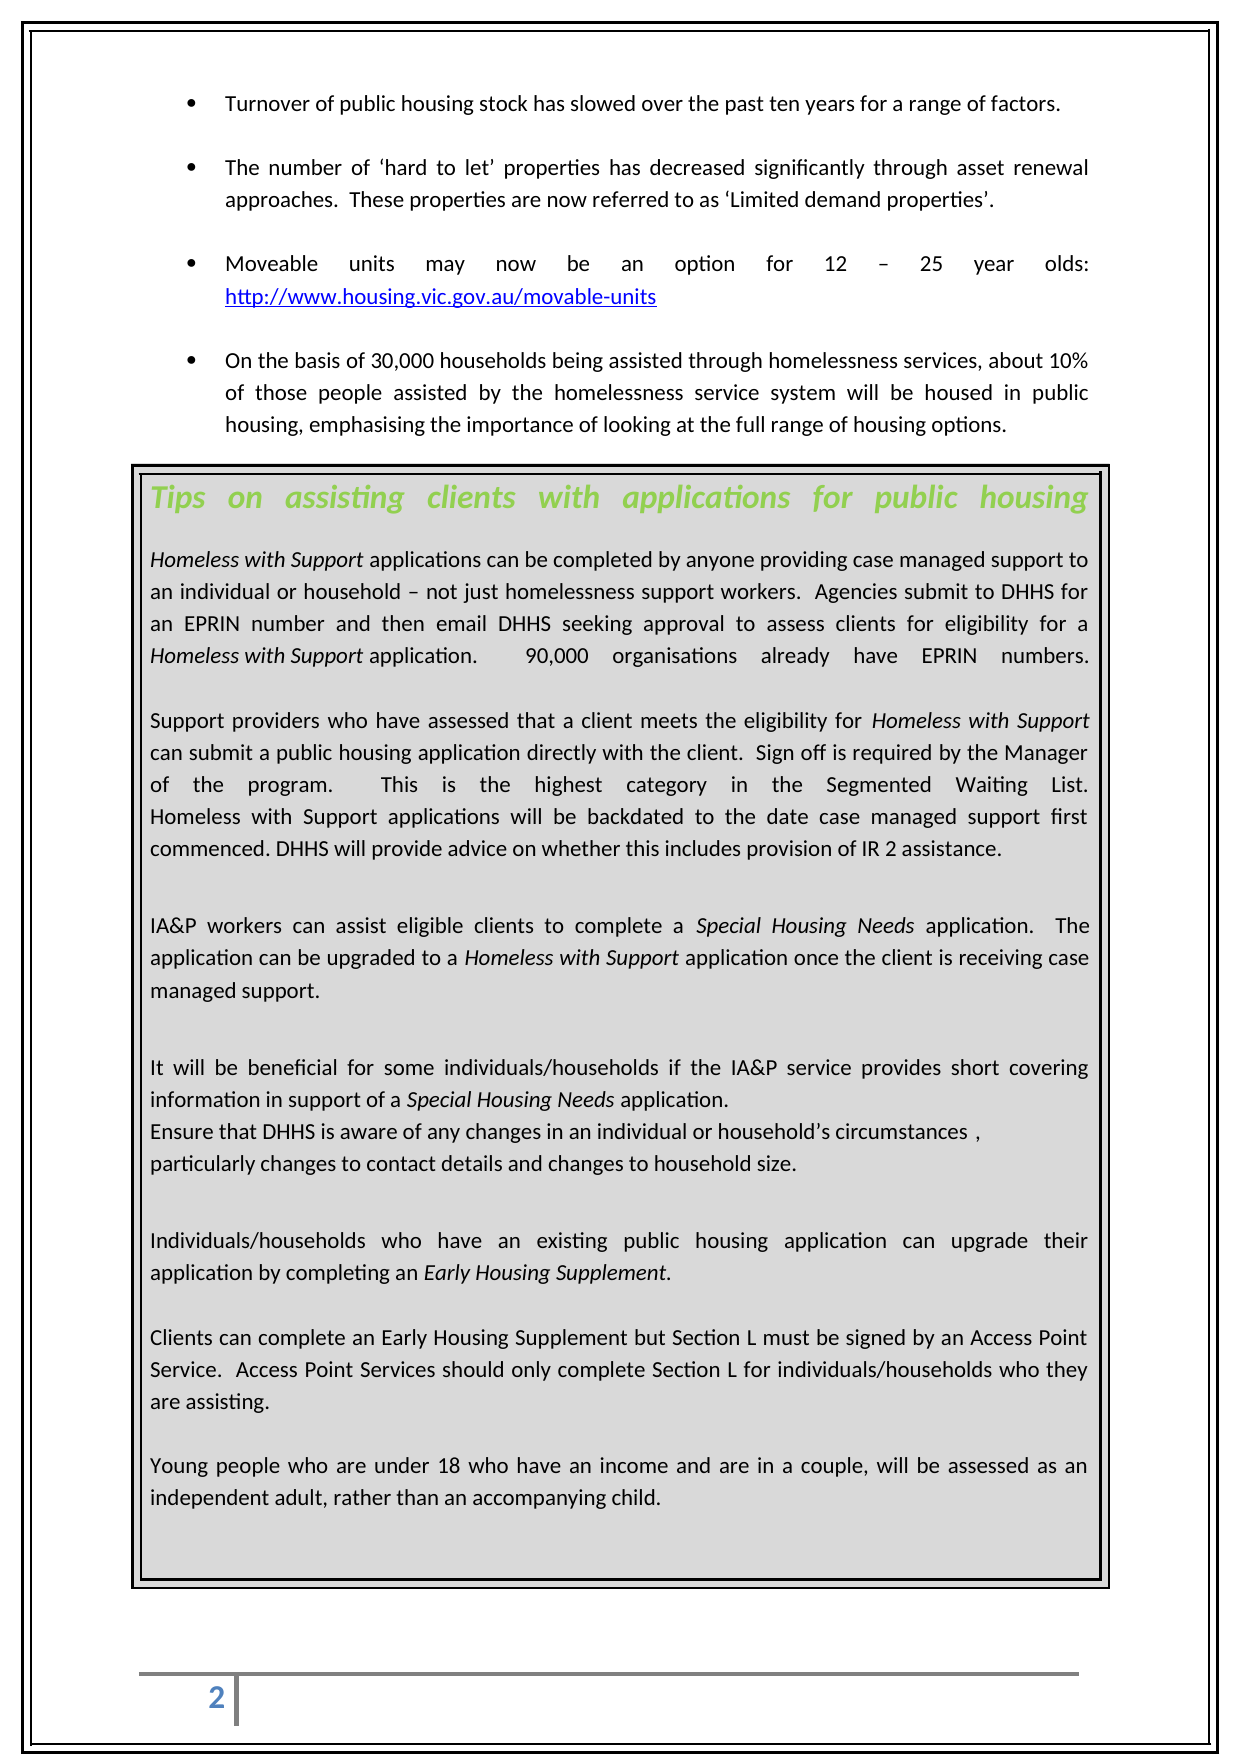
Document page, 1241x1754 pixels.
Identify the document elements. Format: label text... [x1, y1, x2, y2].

list The number of ‘hard to let’ properties has decreased significantly through asset renewal approaches. These properties are now referred to as ‘Limited demand properties’. [187, 153, 1090, 245]
list Turnover of public housing stock has slowed over the past ten years for a range of factors. [187, 89, 1090, 117]
text It will be beneficial for some individuals/households if the IA&P service provides short covering information in support of a Special Housing Needs application. Ensure that DHHS is aware of any changes in an individual or household’s circumstances , particularly changes to contact details and changes to household size. [142, 1039, 1099, 1174]
text Tips on assisting clients with applications for public housing Homeless with Support applications can be completed by anyone providing case managed support to an individual or household – not just homelessness support workers. Agencies submit to DHHS for an EPRIN number and then email DHHS seeking approval to assess clients for eligibility for a Homeless with Support application. 90,000 organisations already have EPRIN numbers. Support providers who have assessed that a client meets the eligibility for Homeless with Support can submit a public housing application directly with the client. Sign off is required by the Manager of the program. This is the highest category in the Segmented Waiting List. Homeless with Support applications will be backdated to the date case managed support first commenced. DHHS will provide advice on whether this includes provision of IR 2 assistance. [134, 467, 1108, 860]
list Moveable units may now be an option for 12 – 25 year olds: http://www.housing.vic.gov.au/movable-units [187, 249, 1090, 342]
text Individuals/households who have an existing public housing application can upgrade their application by completing an Early Housing Supplement. Clients can complete an Early Housing Supplement but Section L must be signed by an Access Point Service. Access Point Services should only complete Section L for individuals/households who they are assisting. Young people who are under 18 who have an income and are in a couple, will be assessed as an independent adult, rather than an accompanying child. [134, 1213, 1108, 1587]
list On the basis of 30,000 households being assisted through homelessness services, about 10% of those people assisted by the homelessness service system will be housed in public housing, emphasising the importance of looking at the full range of housing options. [187, 346, 1090, 438]
text IA&P workers can assist eligible clients to complete a Special Housing Needs application. The application can be upgraded to a Homeless with Support application once the client is receiving case managed support. [142, 898, 1099, 1001]
